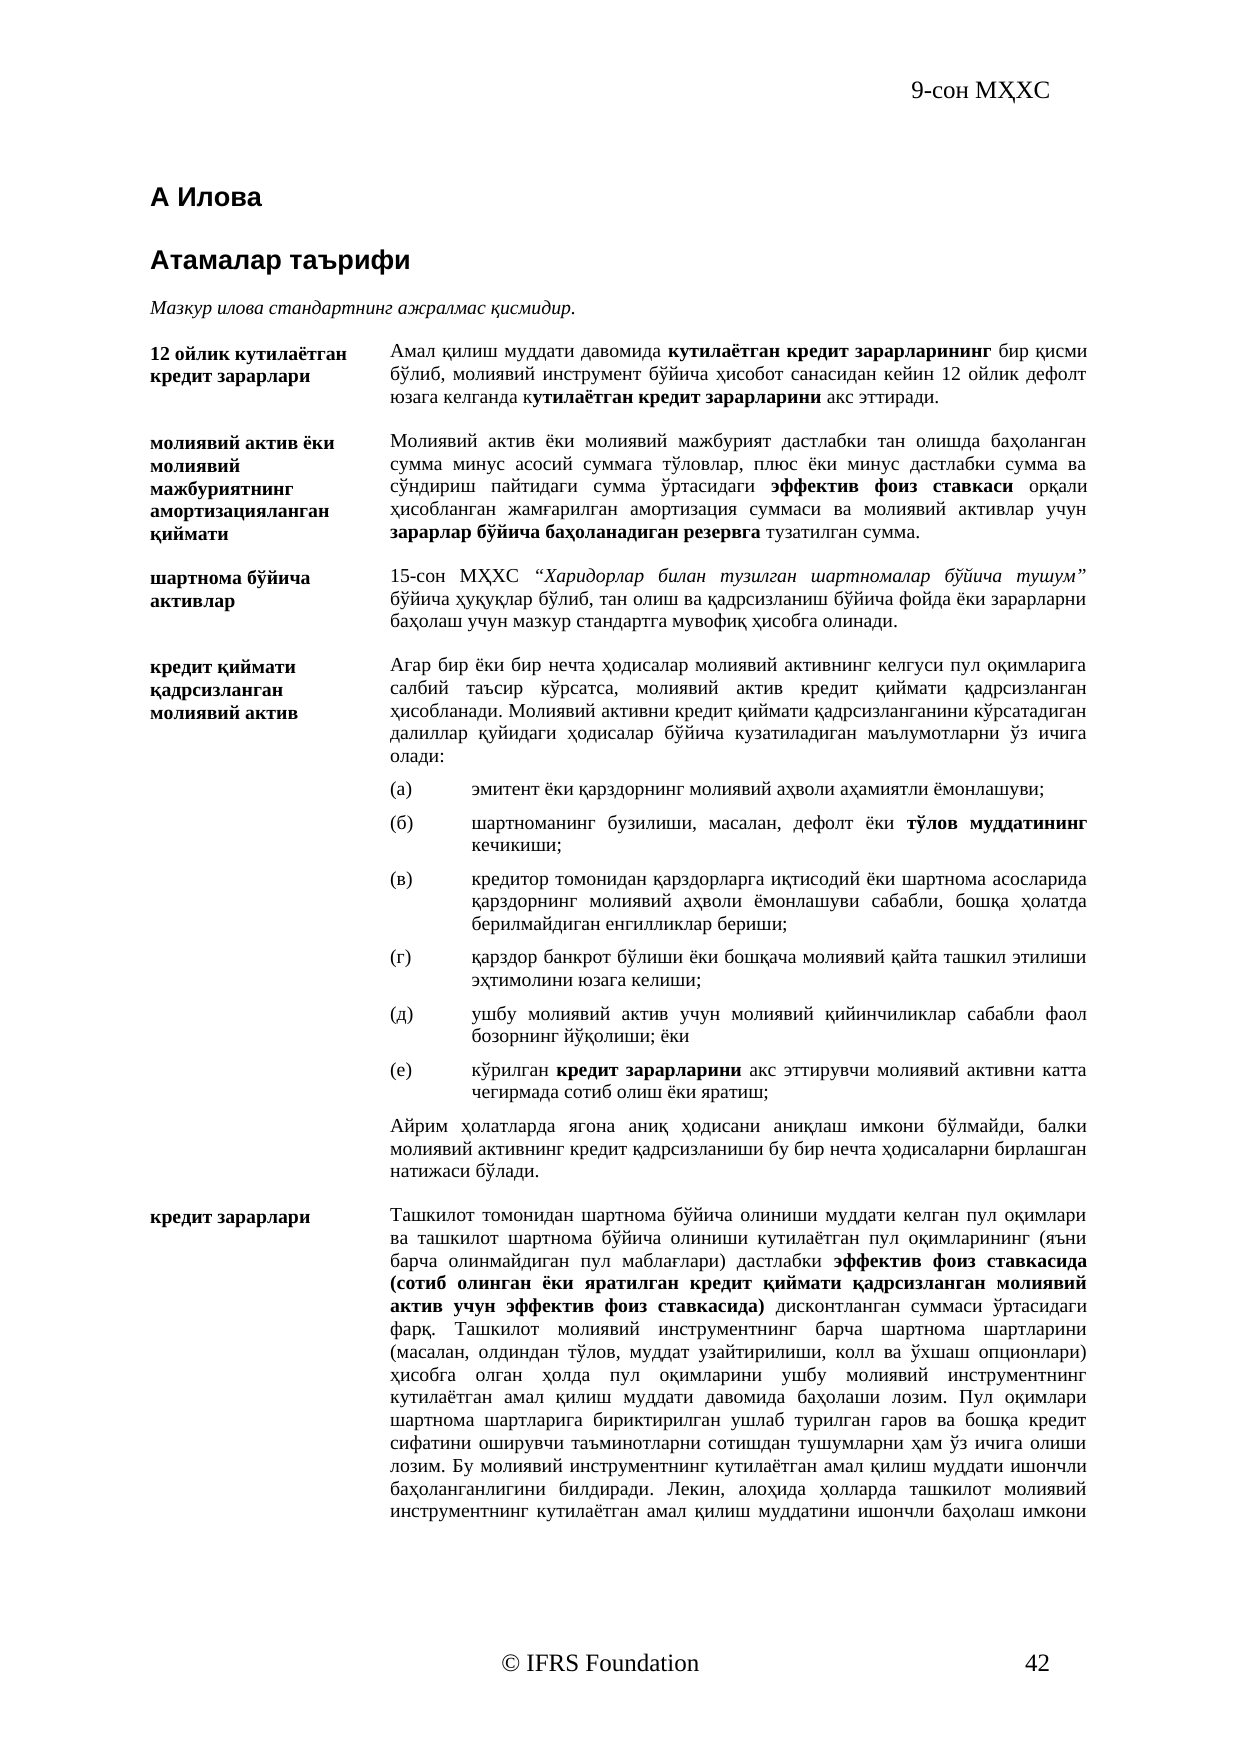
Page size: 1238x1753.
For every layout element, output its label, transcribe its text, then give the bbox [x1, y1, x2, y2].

text Мазкур илова стандартнинг ажралмас қисмидир. [150, 296, 1087, 319]
table_header Амал қилиш муддати давомида кутилаётган кредит зарарларининг бир қисми бўлиб, молиявий инструмент бўйича ҳисобот санасидан кейин 12 ойлик дефолт юзага келганда кутилаётган кредит зарарларини акс эттиради. [379, 329, 1099, 418]
table_cell кредит зарарлари [139, 1193, 379, 1522]
text А Илова Атамалар таърифи [150, 181, 1087, 275]
table_cell шартнома бўйича активлар [139, 553, 379, 642]
table_header 12 ойлик кутилаётган кредит зарарлари [139, 329, 379, 418]
table_cell кредит қиймати қадрсизланган молиявий актив [139, 643, 379, 1192]
table_cell 15-сон МҲХС “Харидорлар билан тузилган шартномалар бўйича тушум” бўйича ҳуқуқлар бўлиб, тан олиш ва қадрсизланиш бўйича фойда ёки зарарларни баҳолаш учун мазкур стандартга мувофиқ ҳисобга олинади. [379, 553, 1099, 642]
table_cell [379, 1193, 1099, 1522]
table_cell Агар бир ёки бир нечта ҳодисалар молиявий активнинг келгуси пул оқимларига салбий таъсир кўрсатса, молиявий актив кредит қиймати қадрсизланган ҳисобланади. Молиявий активни кредит қиймати қадрсизланганини кўрсатадиган далиллар қуйидаги ҳодисалар бўйича кузатиладиган маълумотларни ўз ичига олади: (а) эмитент ёки қарздорнинг молиявий аҳволи аҳамиятли ёмонлашуви; (б) шартноманинг бузилиши, масалан, дефолт ёки тўлов муддатининг кечикиши; (в) кредитор томонидан қарздорларга иқтисодий ёки шартнома асосларида қарздорнинг молиявий аҳволи ёмонлашуви сабабли, бошқа ҳолатда берилмайдиган енгилликлар бериши; (г) қарздор банкрот бўлиши ёки бошқача молиявий қайта ташкил этилиши эҳтимолини юзага келиши; (д) ушбу молиявий актив учун молиявий қийинчиликлар сабабли фаол бозорнинг йўқолиши; ёки (е) кўрилган кредит зарарларини акс эттирувчи молиявий активни катта чегирмада сотиб олиш ёки яратиш; Айрим ҳолатларда ягона аниқ ҳодисани аниқлаш имкони бўлмайди, балки молиявий активнинг кредит қадрсизланиши бу бир нечта ҳодисаларни бирлашган натижаси бўлади. [379, 643, 1099, 1192]
table_cell Молиявий актив ёки молиявий мажбурият дастлабки тан олишда баҳоланган сумма минус асосий суммага тўловлар, плюс ёки минус дастлабки сумма ва сўндириш пайтидаги сумма ўртасидаги эффектив фоиз ставкаси орқали ҳисобланган жамғарилган амортизация суммаси ва молиявий активлар учун зарарлар бўйича баҳоланадиган резервга тузатилган сумма. [379, 418, 1099, 553]
table_cell молиявий актив ёки молиявий мажбуриятнинг амортизацияланган қиймати [139, 418, 379, 553]
